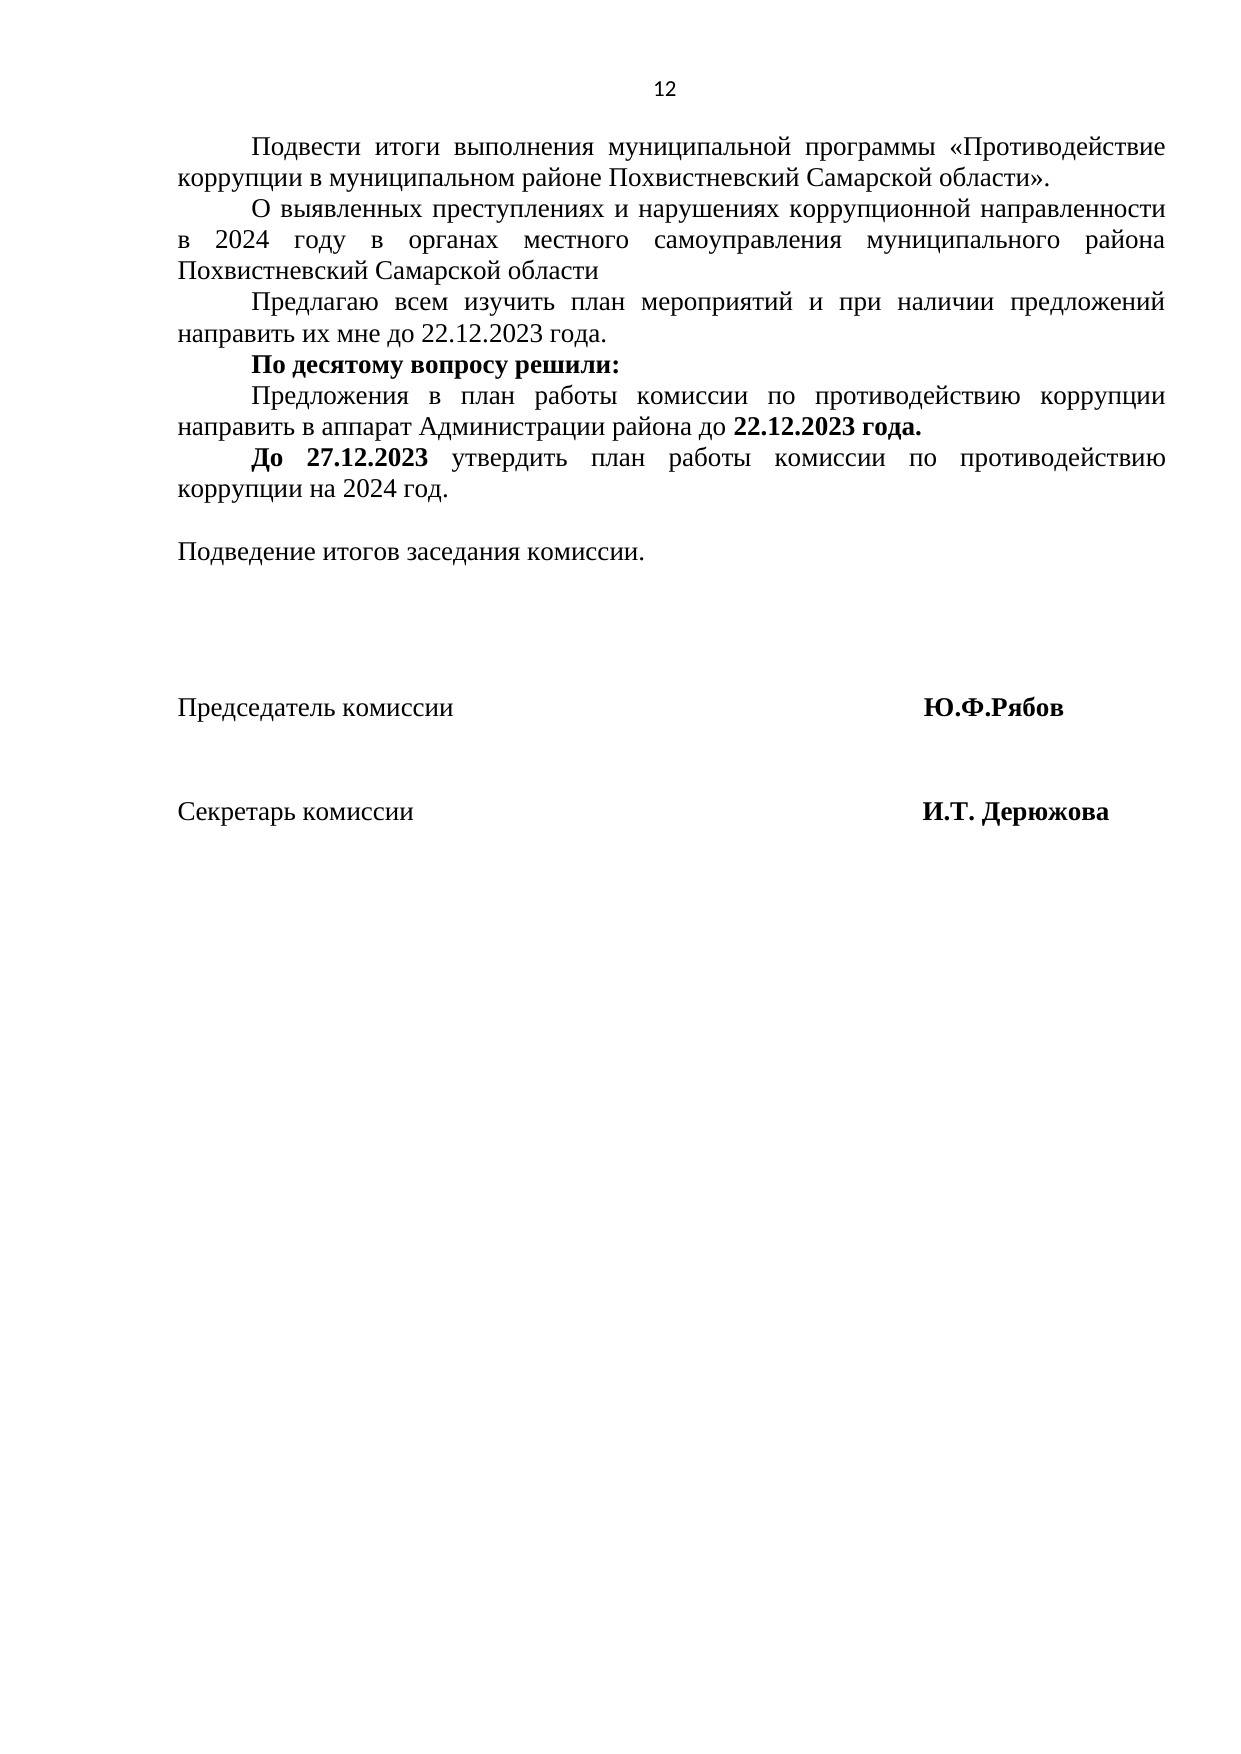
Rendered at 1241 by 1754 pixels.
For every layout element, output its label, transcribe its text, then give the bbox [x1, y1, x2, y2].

text Подвести итоги выполнения муниципальной программы «Противодействие коррупции в муниципальном районе Похвистневский Самарской области». [177, 130, 1167, 192]
text О выявленных преступлениях и нарушениях коррупционной направленности в 2024 году в органах местного самоуправления муниципального района Похвистневский Самарской области [177, 192, 1167, 286]
text Предлагаю всем изучить план мероприятий и при наличии предложений направить их мне до 22.12.2023 года. [177, 286, 1167, 348]
text Председатель комиссии Ю.Ф.Рябов [177, 691, 1152, 722]
text Предложения в план работы комиссии по противодействию коррупции направить в аппарат Администрации района до 22.12.2023 года. [177, 379, 1167, 441]
text По десятому вопросу решили: [177, 348, 1167, 379]
text До 27.12.2023 утвердить план работы комиссии по противодействию коррупции на 2024 год. [177, 441, 1167, 503]
text Секретарь комиссии И.Т. Дерюжова [177, 794, 1152, 826]
text Подведение итогов заседания комиссии. [177, 535, 1152, 566]
